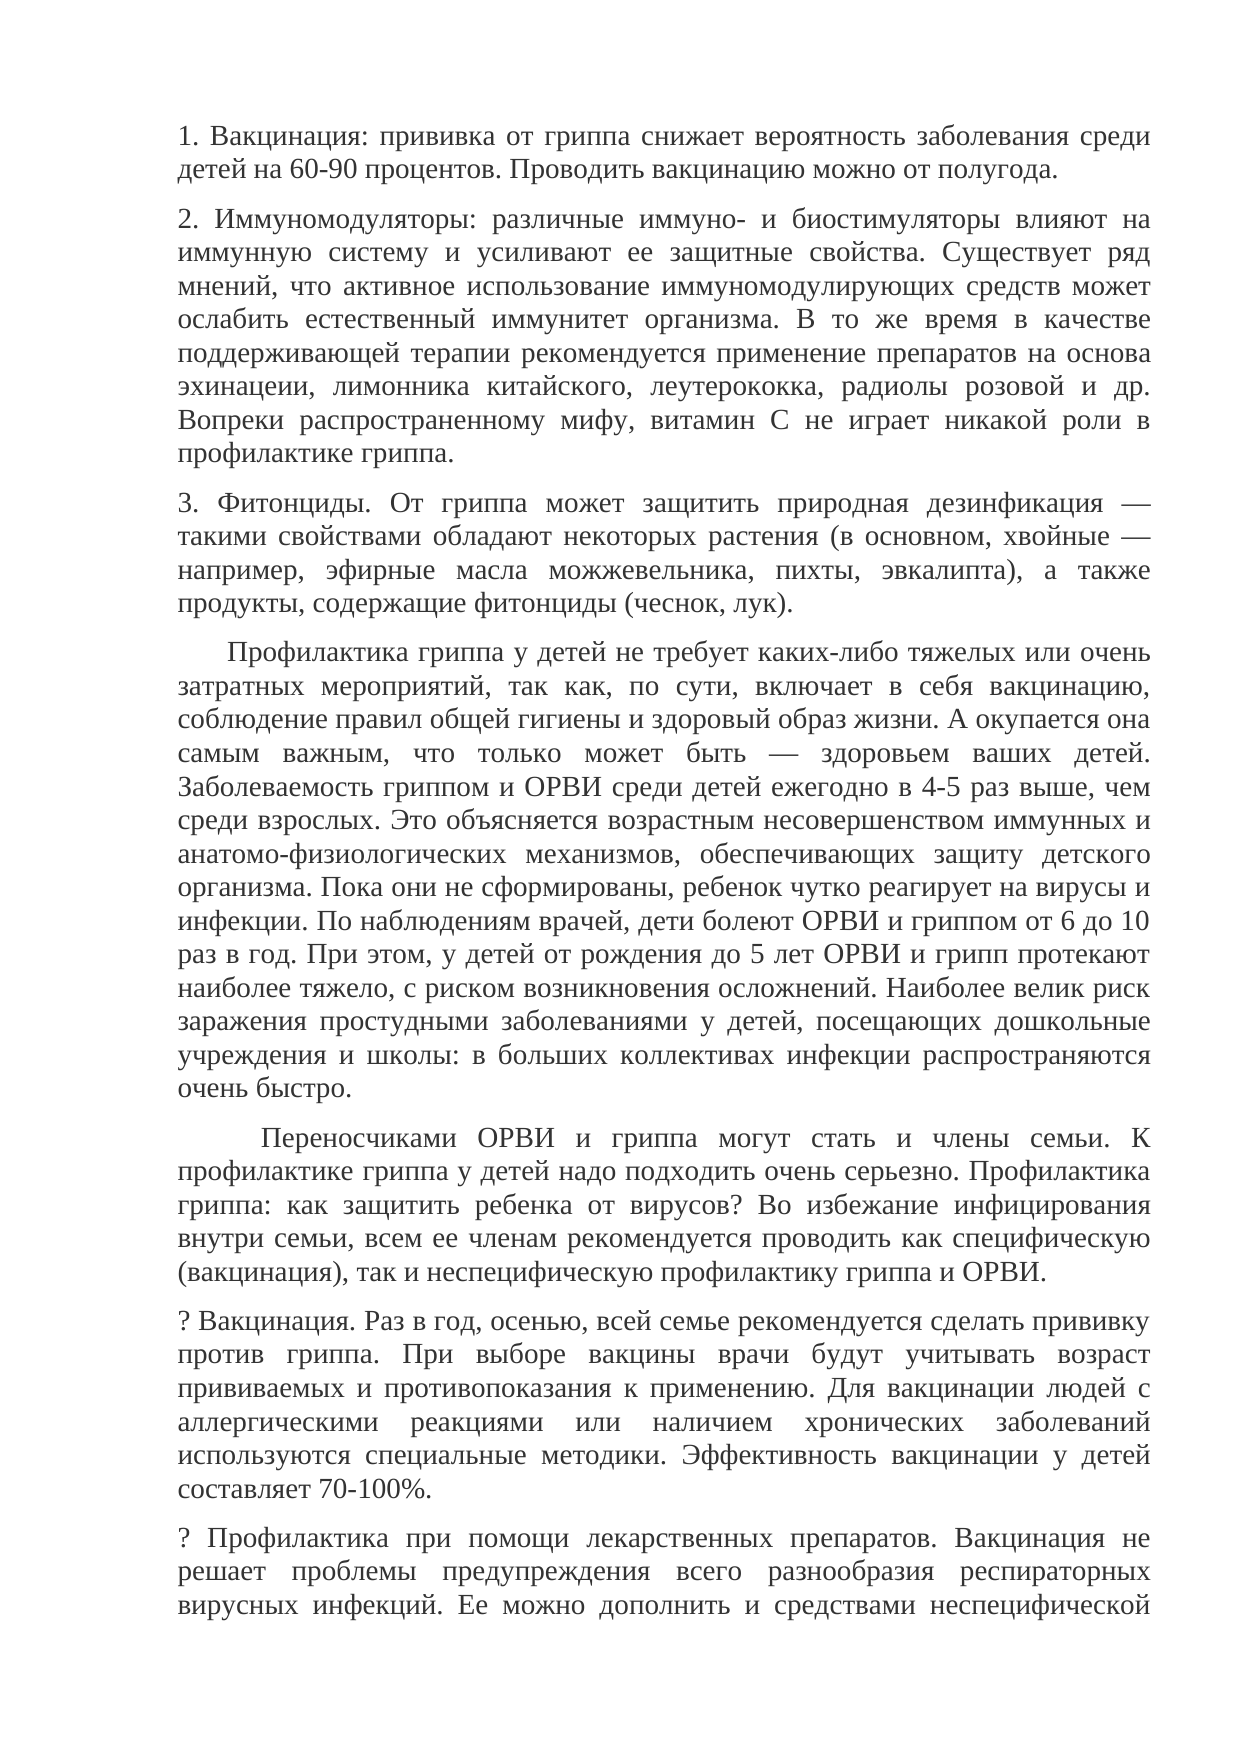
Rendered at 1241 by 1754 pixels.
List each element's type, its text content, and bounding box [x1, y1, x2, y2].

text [177, 1520, 1152, 1621]
text 3. Фитонциды. От гриппа может защитить природная дезинфикация — такими свойствами обладают некоторых растения (в основном, хвойные — например, эфирные масла можжевельника, пихты, эвкалипта), а также продукты, содержащие фитонциды (чеснок, лук). [177, 485, 1152, 619]
text Профилактика гриппа у детей не требует каких-либо тяжелых или очень затратных мероприятий, так как, по сути, включает в себя вакцинацию, соблюдение правил общей гигиены и здоровый образ жизни. А окупается она самым важным, что только может быть — здоровьем ваших детей. Заболеваемость гриппом и ОРВИ среди детей ежегодно в 4-5 раз выше, чем среди взрослых. Это объясняется возрастным несовершенством иммунных и анатомо-физиологических механизмов, обеспечивающих защиту детского организма. Пока они не сформированы, ребенок чутко реагирует на вирусы и инфекции. По наблюдениям врачей, дети болеют ОРВИ и гриппом от 6 до 10 раз в год. При этом, у детей от рождения до 5 лет ОРВИ и грипп протекают наиболее тяжело, с риском возникновения осложнений. Наиболее велик риск заражения простудными заболеваниями у детей, посещающих дошкольные учреждения и школы: в больших коллективах инфекции распространяются очень быстро. [177, 634, 1152, 1104]
text Переносчиками ОРВИ и гриппа могут стать и члены семьи. К профилактике гриппа у детей надо подходить очень серьезно. Профилактика гриппа: как защитить ребенка от вирусов? Во избежание инфицирования внутри семьи, всем ее членам рекомендуется проводить как специфическую (вакцинация), так и неспецифическую профилактику гриппа и ОРВИ. [177, 1120, 1152, 1287]
text ? Вакцинация. Раз в год, осенью, всей семье рекомендуется сделать прививку против гриппа. При выборе вакцины врачи будут учитывать возраст прививаемых и противопоказания к применению. Для вакцинации людей с аллергическими реакциями или наличием хронических заболеваний используются специальные методики. Эффективность вакцинации у детей составляет 70-100%. [177, 1303, 1152, 1504]
text 2. Иммуномодуляторы: различные иммуно- и биостимуляторы влияют на иммунную систему и усиливают ее защитные свойства. Существует ряд мнений, что активное использование иммуномодулирующих средств может ослабить естественный иммунитет организма. В то же время в качестве поддерживающей терапии рекомендуется применение препаратов на основа эхинацеии, лимонника китайского, леутерококка, радиолы розовой и др. Вопреки распространенному мифу, витамин С не играет никакой роли в профилактике гриппа. [177, 201, 1152, 469]
text 1. Вакцинация: прививка от гриппа снижает вероятность заболевания среди детей на 60-90 процентов. Проводить вакцинацию можно от полугода. [177, 118, 1152, 185]
